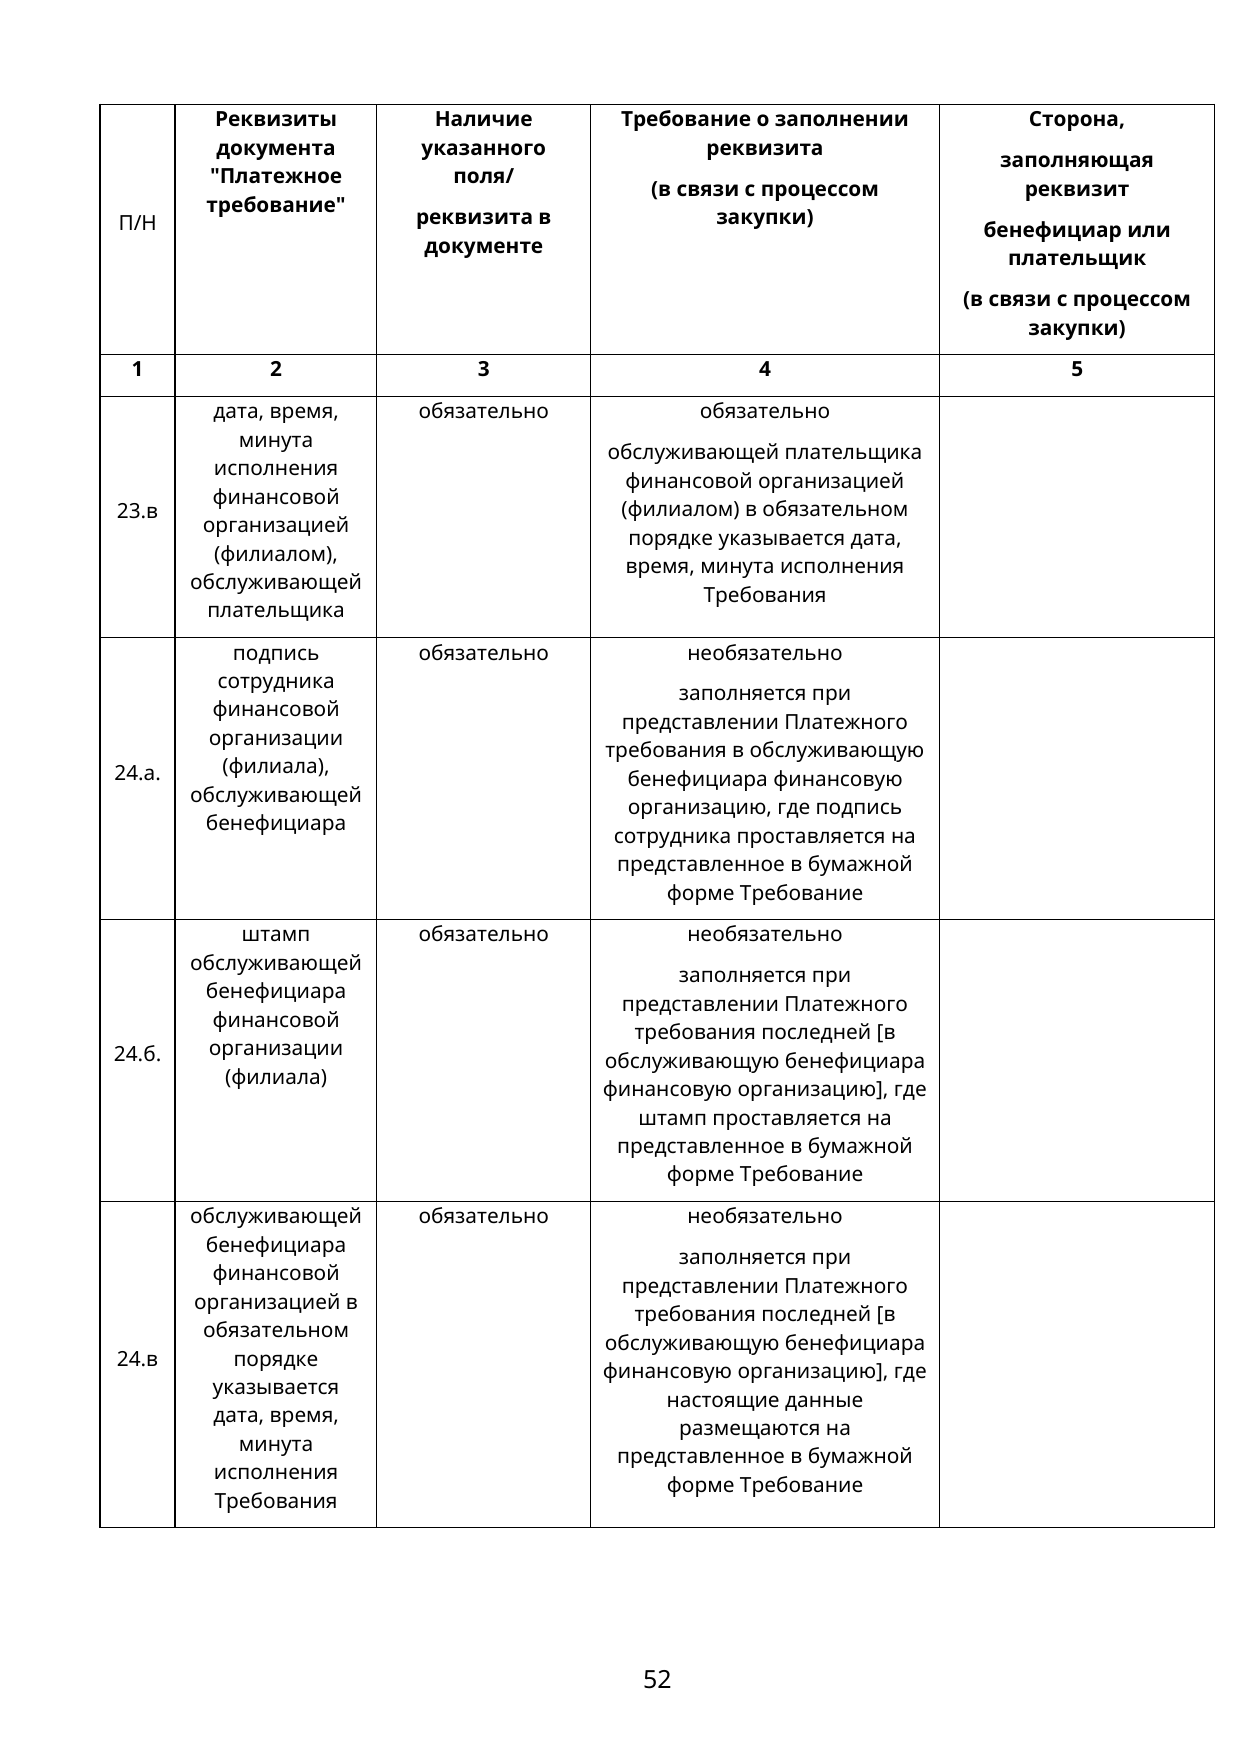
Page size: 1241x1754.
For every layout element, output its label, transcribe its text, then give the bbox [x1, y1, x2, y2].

table_cell обязательно [377, 397, 590, 637]
table_cell [940, 920, 1214, 1201]
table_header Реквизиты документа "Платежное требование" [176, 105, 376, 353]
table_cell 2 [176, 355, 376, 396]
table_cell подпись сотрудника финансовой организации (филиала), обслуживающей бенефициара [176, 638, 376, 918]
table_cell необязательно заполняется при представлении Платежного требования последней [в обслуживающую бенефициара финансовую организацию], где штамп проставляется на представленное в бумажной форме Требование [591, 920, 939, 1201]
table_cell 5 [940, 355, 1214, 396]
table_header Наличие указанного поля/ реквизита в документе [377, 105, 590, 353]
table_cell [940, 638, 1214, 918]
table_header Требование о заполнении реквизита (в связи с процессом закупки) [591, 105, 939, 353]
table_cell 24.б. [101, 920, 174, 1201]
table_cell [940, 1202, 1214, 1527]
table_cell 1 [101, 355, 174, 396]
table_cell обслуживающей бенефициара финансовой организацией в обязательном порядке указывается дата, время, минута исполнения Требования [176, 1202, 376, 1527]
table_cell необязательно заполняется при представлении Платежного требования в обслуживающую бенефициара финансовую организацию, где подпись сотрудника проставляется на представленное в бумажной форме Требование [591, 638, 939, 918]
table_cell обязательно [377, 1202, 590, 1527]
table_cell штамп обслуживающей бенефициара финансовой организации (филиала) [176, 920, 376, 1201]
table_cell обязательно [377, 920, 590, 1201]
table_cell 4 [591, 355, 939, 396]
table_cell 24.в [101, 1202, 174, 1527]
table_header Сторона, заполняющая реквизит бенефициар или плательщик (в связи с процессом закупки) [940, 105, 1214, 353]
table_cell 23.в [101, 397, 174, 637]
table_cell необязательно заполняется при представлении Платежного требования последней [в обслуживающую бенефициара финансовую организацию], где настоящие данные размещаются на представленное в бумажной форме Требование [591, 1202, 939, 1527]
table_cell 24.а. [101, 638, 174, 918]
table_cell дата, время, минута исполнения финансовой организацией (филиалом), обслуживающей плательщика [176, 397, 376, 637]
table_cell 3 [377, 355, 590, 396]
table_cell обязательно обслуживающей плательщика финансовой организацией (филиалом) в обязательном порядке указывается дата, время, минута исполнения Требования [591, 397, 939, 637]
table_cell обязательно [377, 638, 590, 918]
table_header П/Н [101, 105, 174, 353]
table_cell [940, 397, 1214, 637]
